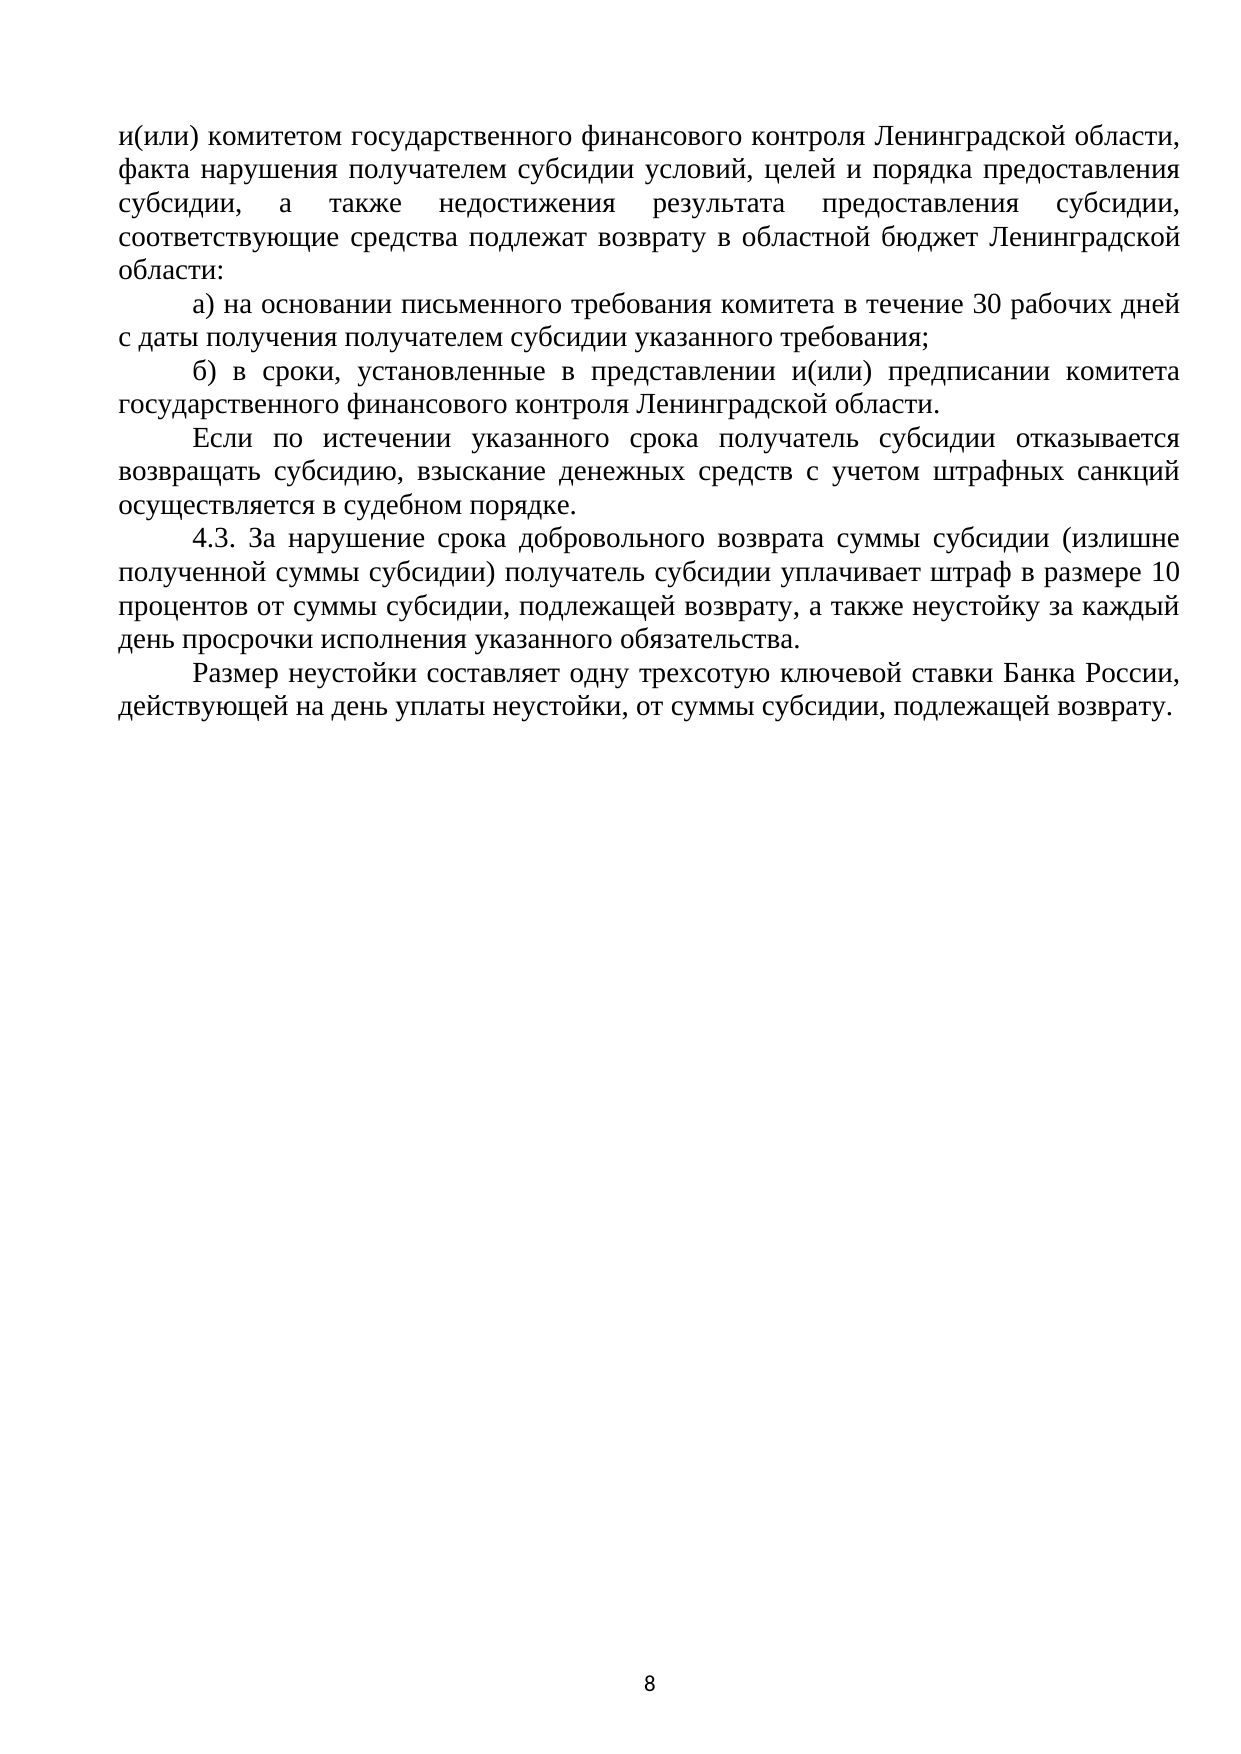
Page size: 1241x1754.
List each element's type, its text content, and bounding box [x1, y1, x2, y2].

text Размер неустойки составляет одну трехсотую ключевой ставки Банка России, действующей на день уплаты неустойки, от суммы субсидии, подлежащей возврату. [118, 655, 1181, 722]
text б) в сроки, установленные в представлении и(или) предписании комитета государственного финансового контроля Ленинградской области. [118, 353, 1181, 420]
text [118, 118, 1181, 286]
text 4.3. За нарушение срока добровольного возврата суммы субсидии (излишне полученной суммы субсидии) получатель субсидии уплачивает штраф в размере 10 процентов от суммы субсидии, подлежащей возврату, а также неустойку за каждый день просрочки исполнения указанного обязательства. [118, 521, 1181, 655]
text а) на основании письменного требования комитета в течение 30 рабочих дней с даты получения получателем субсидии указанного требования; [118, 286, 1181, 353]
text Если по истечении указанного срока получатель субсидии отказывается возвращать субсидию, взыскание денежных средств с учетом штрафных санкций осуществляется в судебном порядке. [118, 420, 1181, 521]
